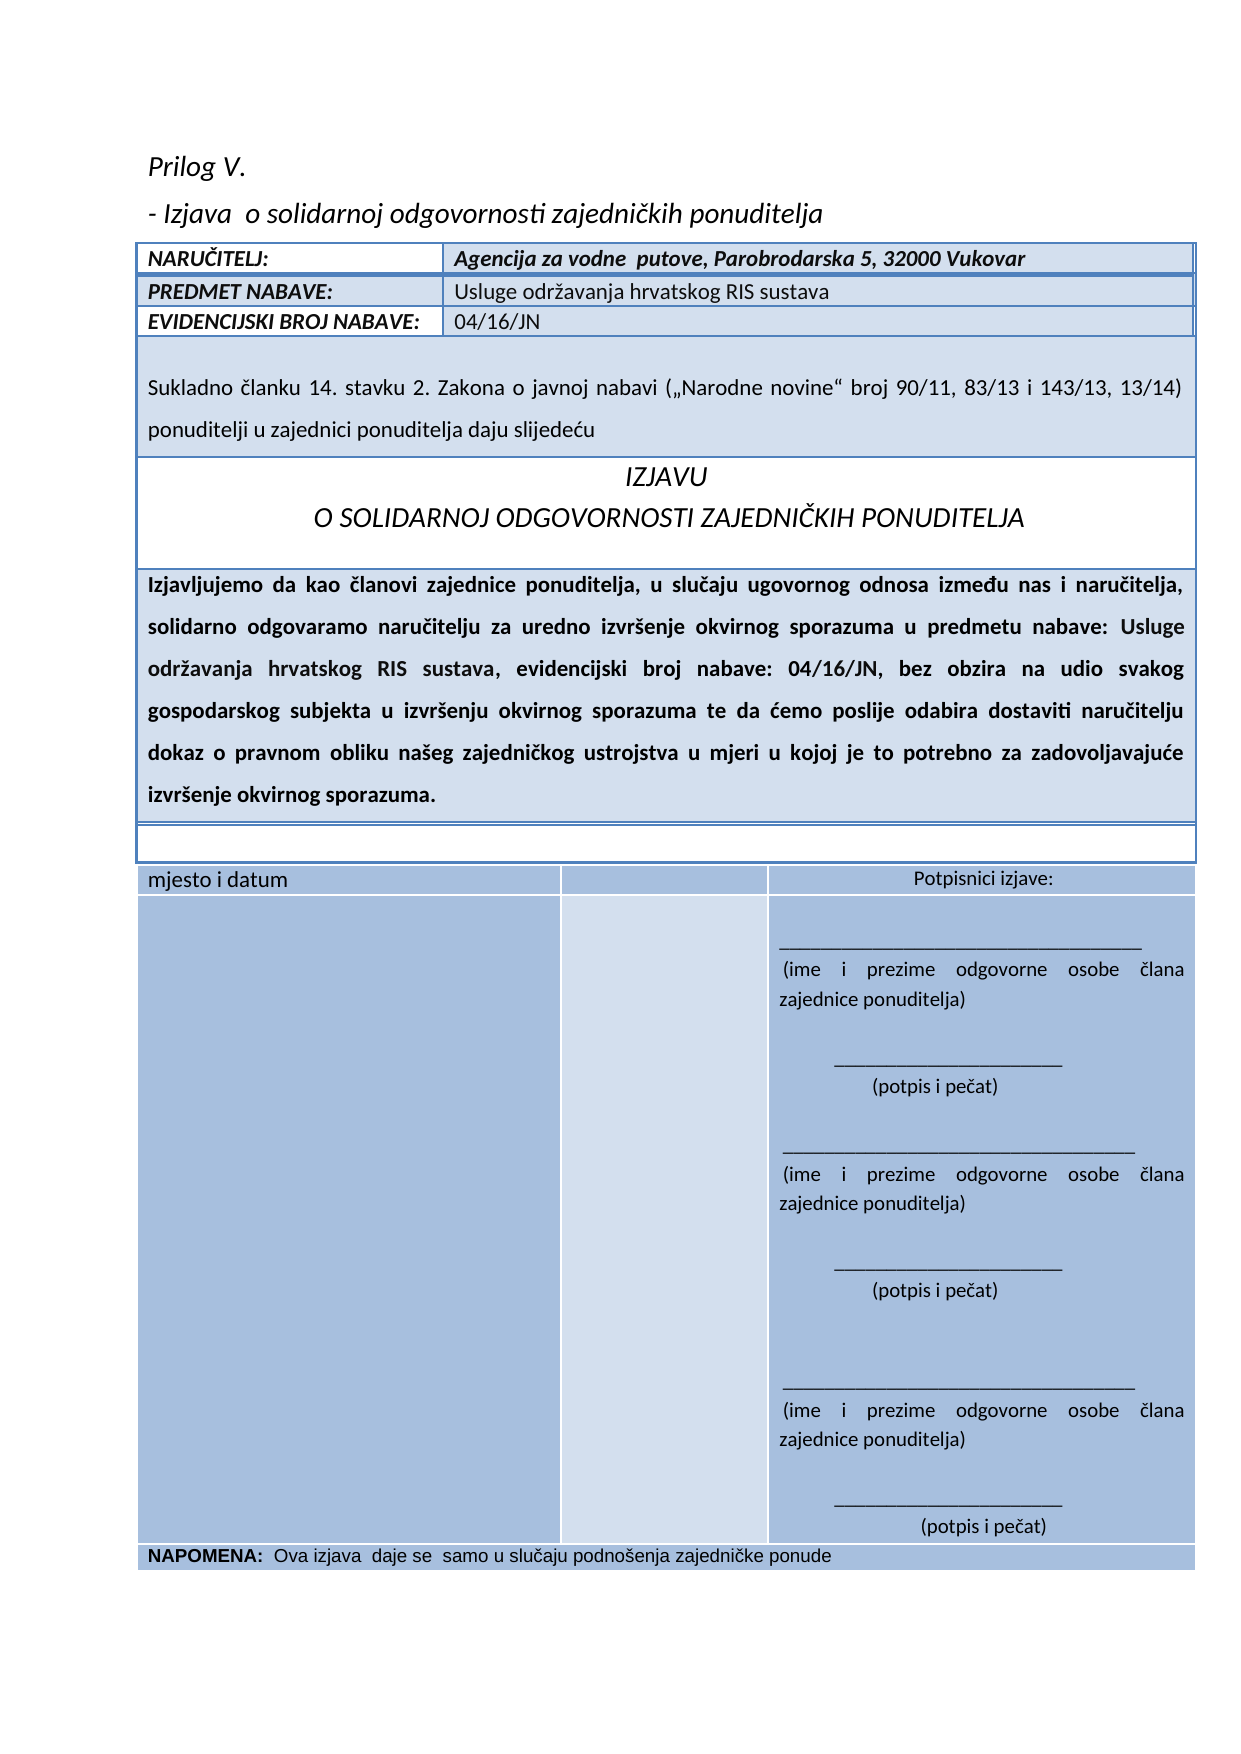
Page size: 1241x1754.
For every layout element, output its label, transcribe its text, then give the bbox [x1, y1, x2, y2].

subtitle - Izjava o solidarnoj odgovornosti zajedničkih ponuditelja [148, 195, 1093, 230]
subtitle Prilog V. [148, 148, 1093, 183]
table_cell [562, 896, 767, 1543]
table_cell NAPOMENA: Ova izjava daje se samo u slučaju podnošenja zajedničke ponude [138, 1545, 1195, 1570]
table_header NARUČITELJ: [138, 244, 442, 272]
table_cell ___________________________________ (ime i prezime odgovorne osobe člana zajednice ponuditelja) ______________________ (potpis i pečat) __________________________________ (ime i prezime odgovorne osobe člana zajednice ponuditelja) ______________________ (potpis i pečat) __________________________________ (ime i prezime odgovorne osobe člana zajednice ponuditelja) ______________________ (potpis i pečat) [769, 896, 1195, 1543]
table_cell [138, 896, 560, 1543]
table_cell 04/16/JN [444, 307, 1192, 335]
table_header Agencija za vodne putove, Parobrodarska 5, 32000 Vukovar [444, 244, 1192, 272]
table_header mjesto i datum [138, 866, 560, 894]
table_header Potpisnici izjave: [769, 866, 1195, 894]
table_cell Izjavljujemo da kao članovi zajednice ponuditelja, u slučaju ugovornog odnosa između nas i naručitelja, solidarno odgovaramo naručitelju za uredno izvršenje okvirnog sporazuma u predmetu nabave: Usluge održavanja hrvatskog RIS sustava, evidencijski broj nabave: 04/16/JN, bez obzira na udio svakog gospodarskog subjekta u izvršenju okvirnog sporazuma te da ćemo poslije odabira dostaviti naručitelju dokaz o pravnom obliku našeg zajedničkog ustrojstva u mjeri u kojoj je to potrebno za zadovoljavajuće izvršenje okvirnog sporazuma. [138, 570, 1195, 821]
table_header [562, 866, 767, 894]
table_cell IZJAVU O SOLIDARNOJ ODGOVORNOSTI ZAJEDNIČKIH PONUDITELJA [138, 458, 1195, 568]
table_cell Sukladno članku 14. stavku 2. Zakona o javnoj nabavi („Narodne novine“ broj 90/11, 83/13 i 143/13, 13/14) ponuditelji u zajednici ponuditelja daju slijedeću [138, 337, 1195, 456]
table_cell [138, 826, 1195, 861]
table_cell EVIDENCIJSKI BROJ NABAVE: [138, 307, 442, 335]
table_cell Usluge održavanja hrvatskog RIS sustava [444, 277, 1192, 305]
table_cell PREDMET NABAVE: [138, 277, 442, 305]
